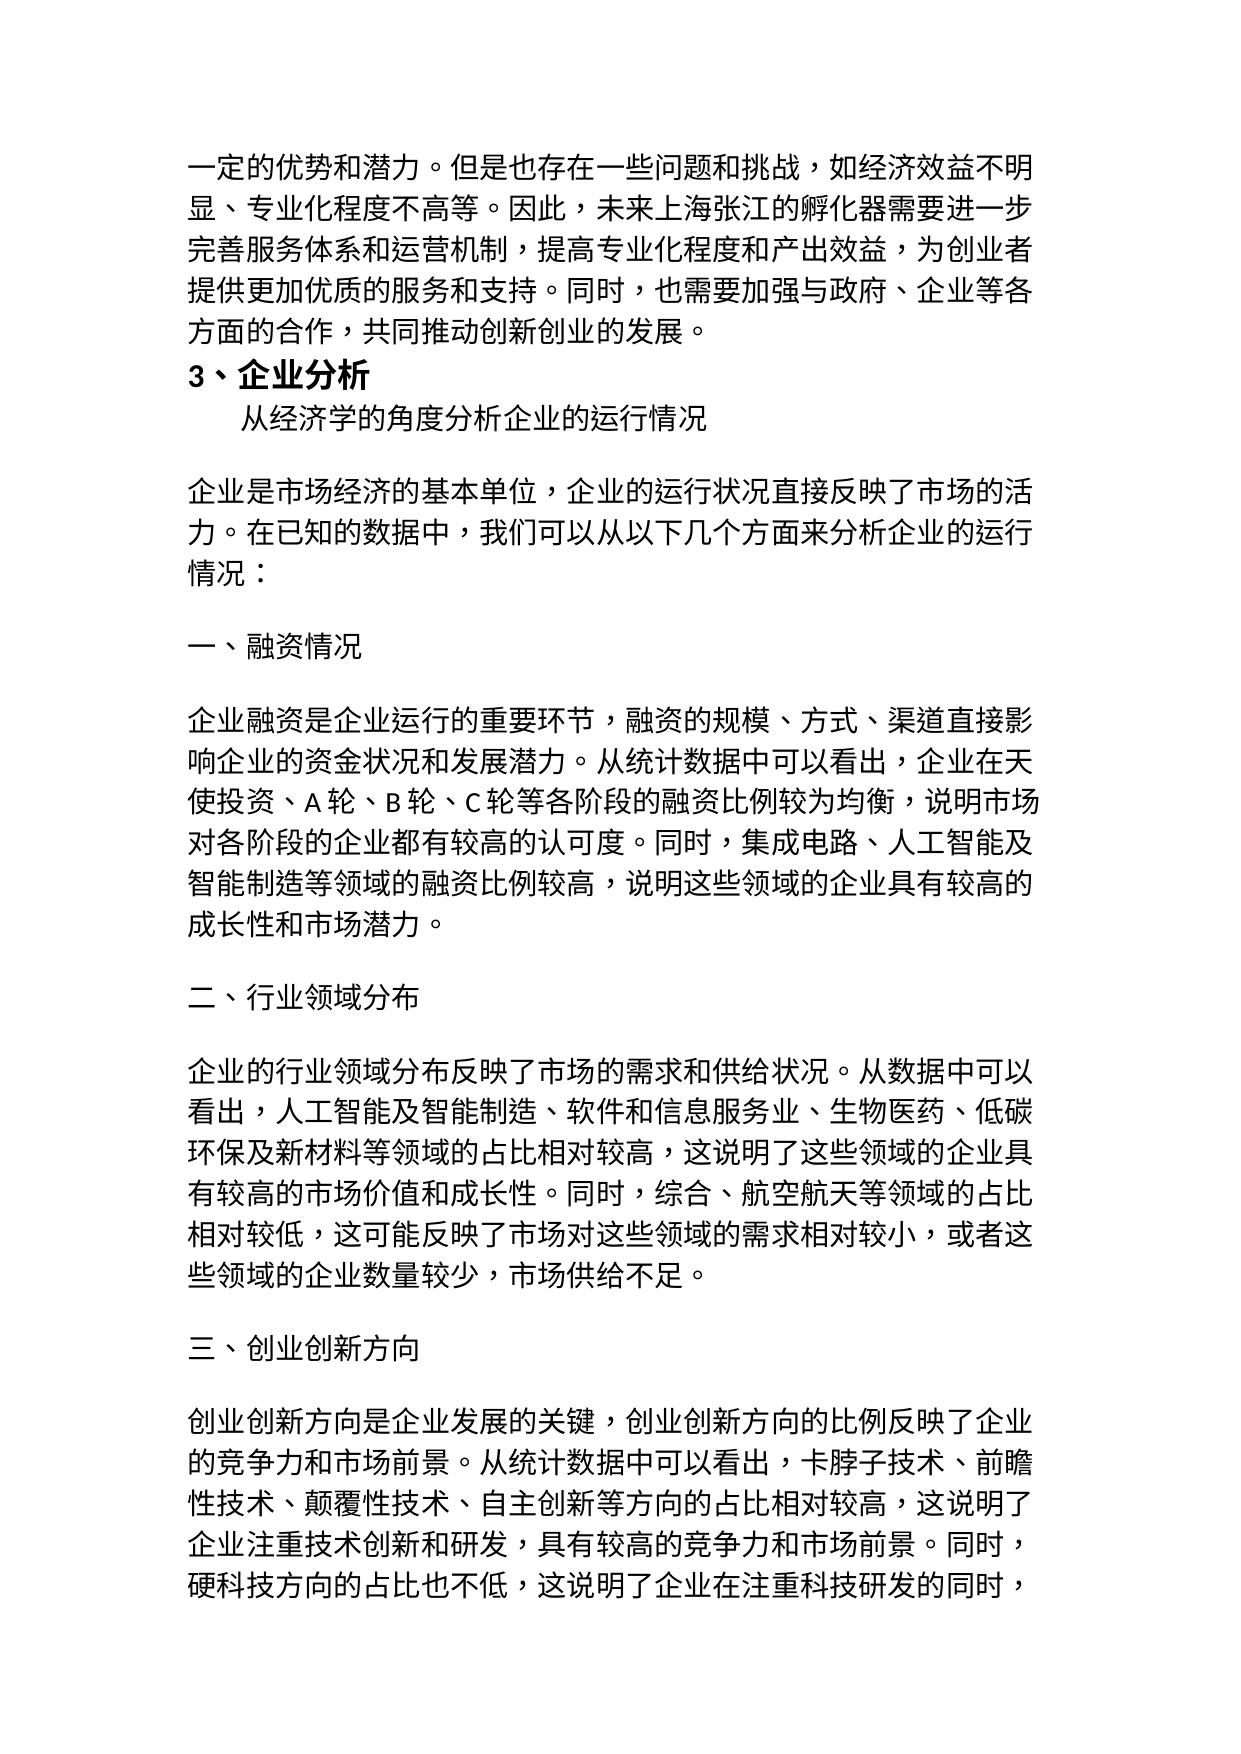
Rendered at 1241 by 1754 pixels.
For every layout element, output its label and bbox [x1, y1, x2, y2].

text [187, 150, 1053, 1604]
